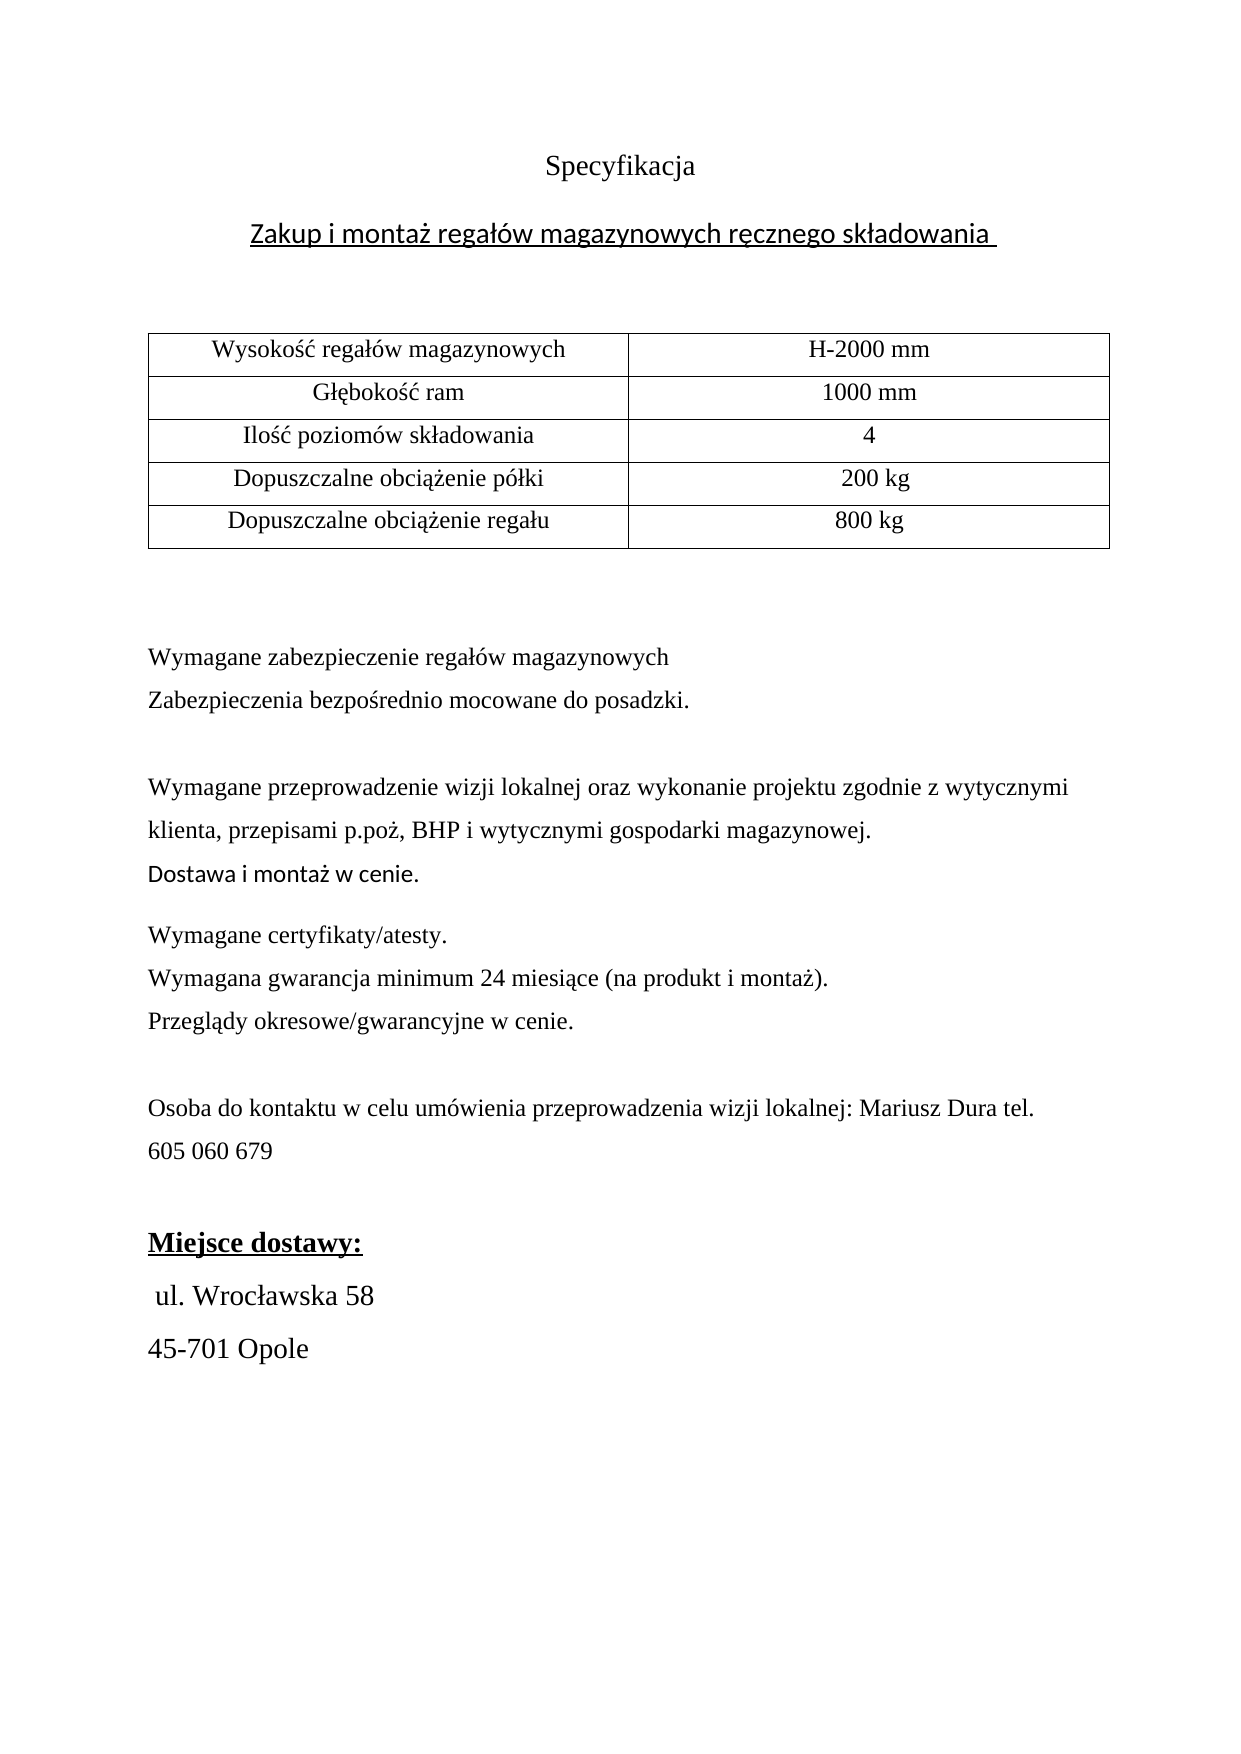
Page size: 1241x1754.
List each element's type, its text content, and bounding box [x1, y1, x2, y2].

text Miejsce dostawy: [148, 1225, 1093, 1259]
text Wymagane przeprowadzenie wizji lokalnej oraz wykonanie projektu zgodnie z wytycznymi klienta, przepisami p.poż, BHP i wytycznymi gospodarki magazynowej. [148, 772, 1093, 843]
table_header H-2000 mm [629, 334, 1109, 376]
text 45-701 Opole [148, 1331, 1093, 1364]
table_cell Ilość poziomów składowania [149, 420, 628, 462]
text Zabezpieczenia bezpośrednio mocowane do posadzki. [148, 685, 1093, 714]
table_header Wysokość regałów magazynowych [149, 334, 628, 376]
table_cell 4 [629, 420, 1109, 462]
text Wymagana gwarancja minimum 24 miesiące (na produkt i montaż). [148, 963, 1093, 992]
table_cell Głębokość ram [149, 377, 628, 419]
table_cell 1000 mm [629, 377, 1109, 419]
text Osoba do kontaktu w celu umówienia przeprowadzenia wizji lokalnej: Mariusz Dura tel. 605 060 679 [148, 1093, 1093, 1164]
table_cell Dopuszczalne obciążenie regału [149, 506, 628, 547]
table_cell 800 kg [629, 506, 1109, 547]
text Dostawa i montaż w cenie. [148, 858, 1093, 888]
text ul. Wrocławska 58 [148, 1278, 1093, 1312]
text Wymagane certyfikaty/atesty. [148, 920, 1093, 949]
text Wymagane zabezpieczenie regałów magazynowych [148, 642, 1093, 671]
table_cell Dopuszczalne obciążenie półki [149, 463, 628, 504]
table_cell 200 kg [629, 463, 1109, 504]
text Przeglądy okresowe/gwarancyjne w cenie. [148, 1006, 1093, 1035]
text Specyfikacja [148, 148, 1093, 181]
text Zakup i montaż regałów magazynowych ręcznego składowania [148, 215, 1093, 250]
